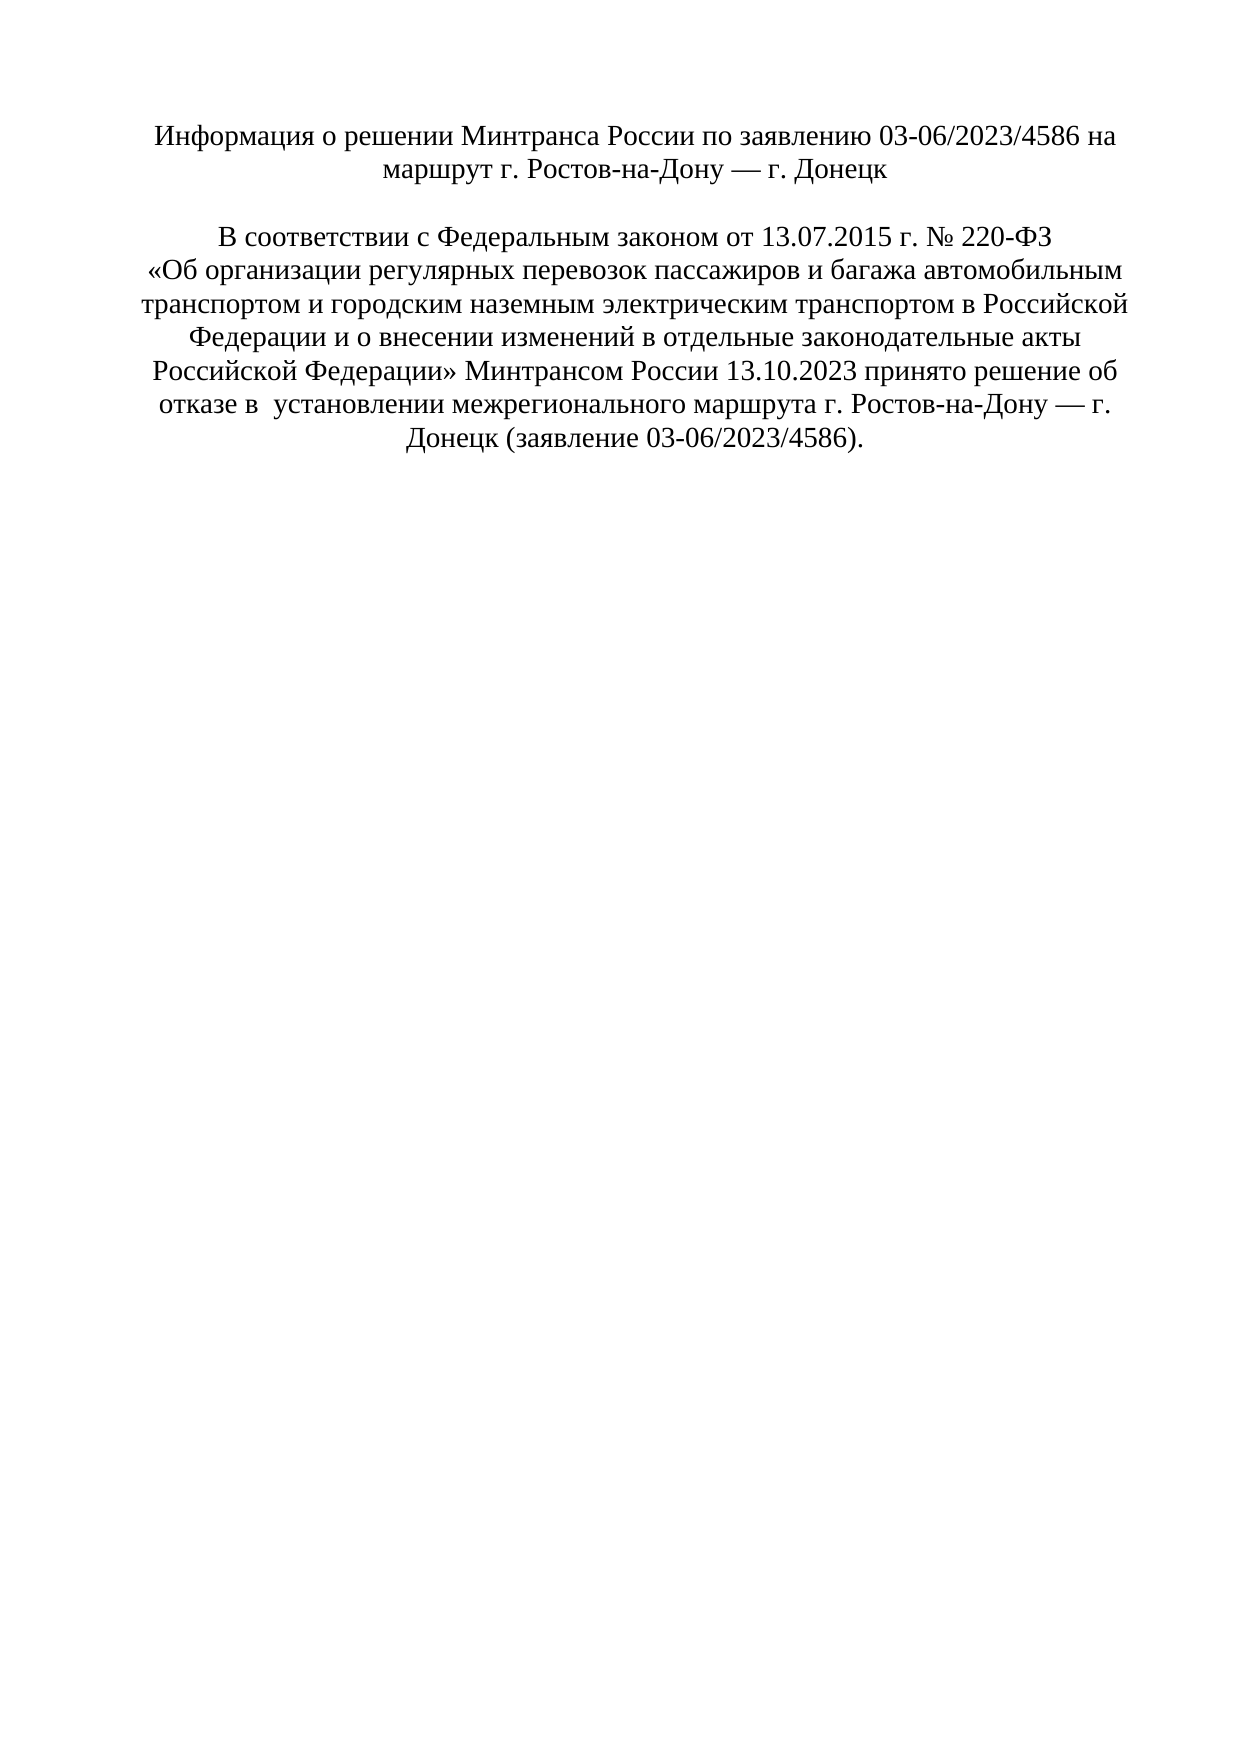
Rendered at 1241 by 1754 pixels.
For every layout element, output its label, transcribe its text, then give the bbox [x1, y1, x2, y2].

text В соответствии с Федеральным законом от 13.07.2015 г. № 220-ФЗ «Об организации регулярных перевозок пассажиров и багажа автомобильным транспортом и городским наземным электрическим транспортом в Российской Федерации и о внесении изменений в отдельные законодательные акты Российской Федерации» Минтрансом России 13.10.2023 принято решение об отказе в установлении межрегионального маршрута г. Ростов-на-Дону — г. Донецк (заявление 03-06/2023/4586). [118, 219, 1152, 453]
text Информация о решении Минтранса России по заявлению 03-06/2023/4586 на маршрут г. Ростов-на-Дону — г. Донецк [118, 118, 1152, 185]
